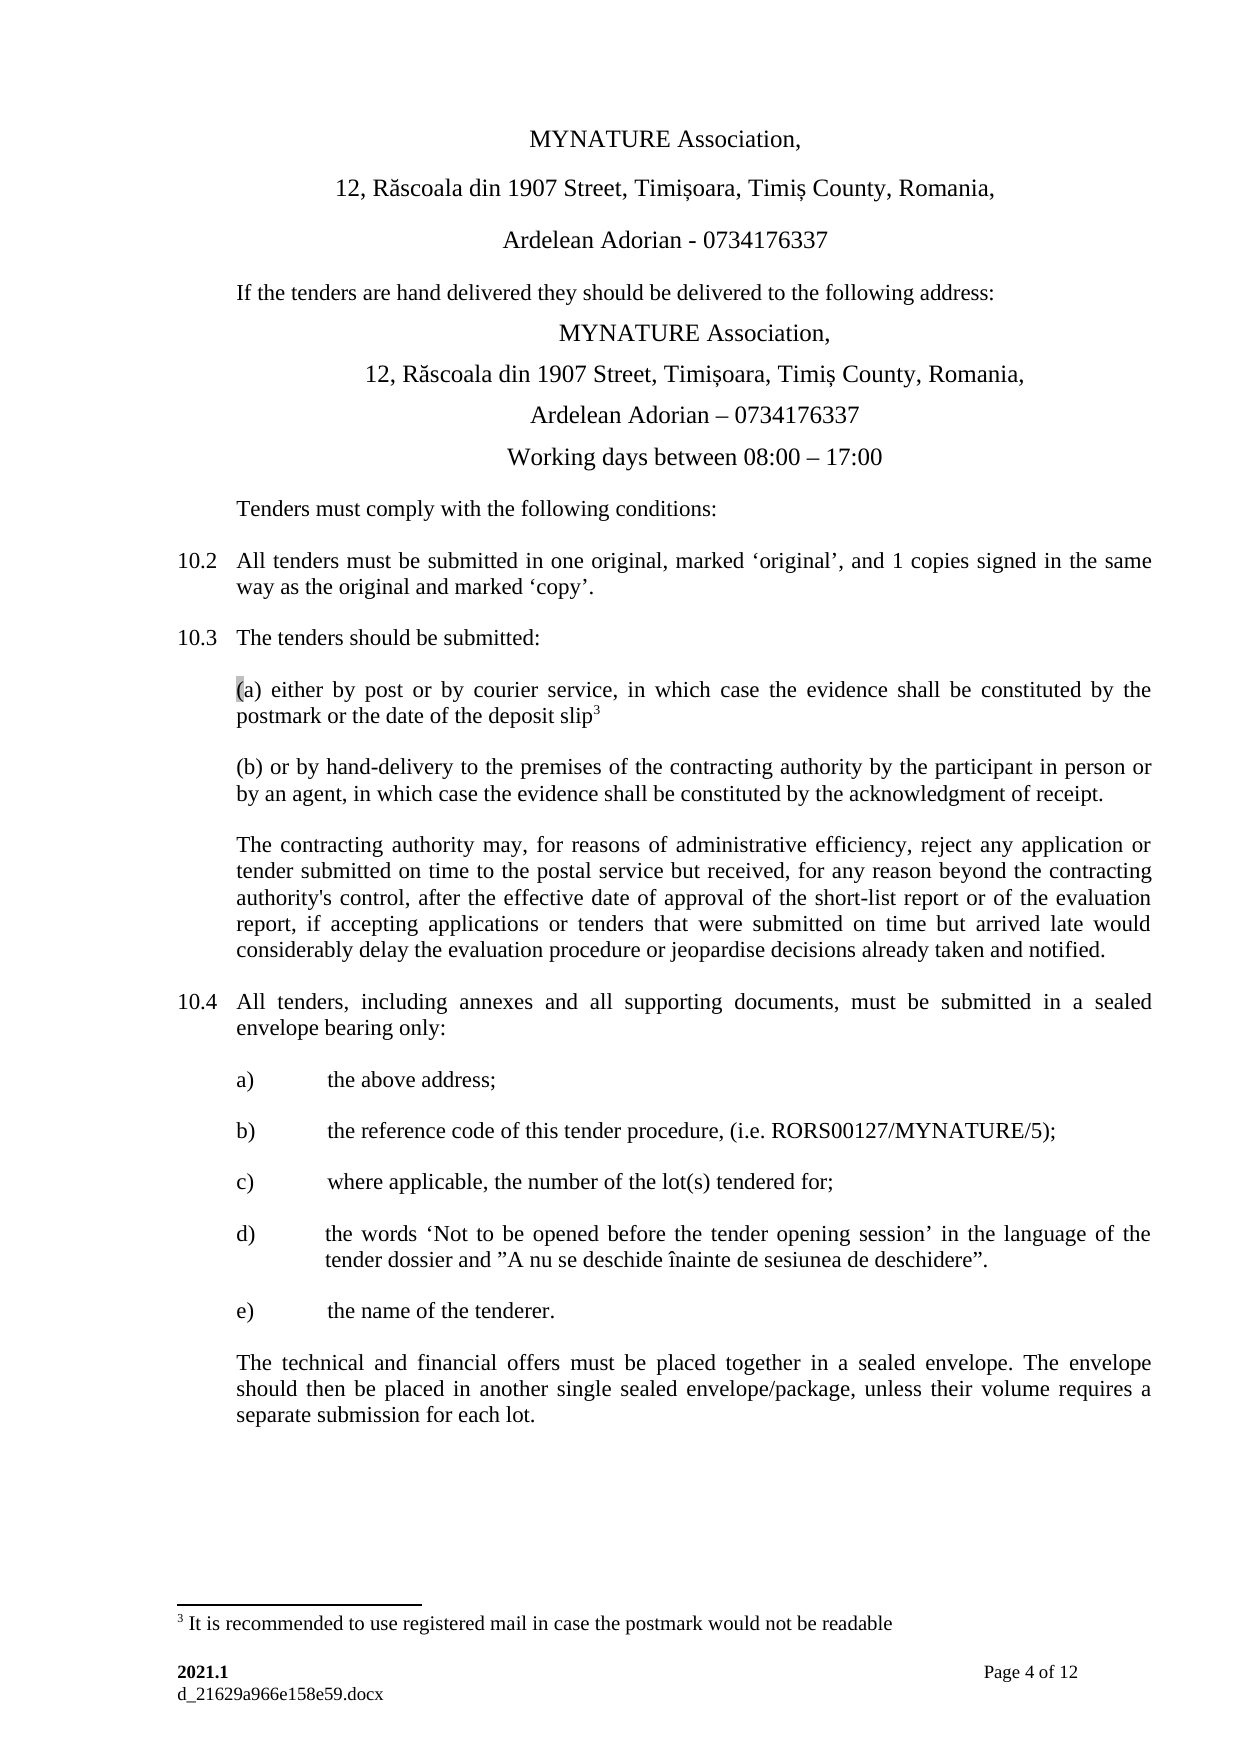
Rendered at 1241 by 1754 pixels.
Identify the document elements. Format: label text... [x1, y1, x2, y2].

subtitle (a) either by post or by courier service, in which case the evidence shall be constituted by the postmark or the date of the deposit slip [177, 676, 1153, 728]
text 12, Răscoala din 1907 Street, Timișoara, Timiș County, Romania, [214, 173, 1116, 202]
subtitle The technical and financial offers must be placed together in a sealed envelope. The envelope should then be placed in another single sealed envelope/package, unless their volume requires a separate submission for each lot. [236, 1349, 1153, 1428]
text MYNATURE Association, [214, 124, 1116, 153]
text MYNATURE Association, [236, 318, 1153, 347]
subtitle e) the name of the tenderer. [236, 1297, 1153, 1324]
text Ardelean Adorian - 0734176337 [214, 225, 1116, 254]
subtitle d) the words ‘Not to be opened before the tender opening session’ in the language of the tender dossier and ”A nu se deschide înainte de sesiunea de deschidere”. [236, 1220, 1153, 1272]
subtitle c) where applicable, the number of the lot(s) tendered for; [236, 1168, 1153, 1195]
subtitle 10.2 All tenders must be submitted in one original, marked ‘original’, and 1 copies signed in the same way as the original and marked ‘copy’. [177, 547, 1153, 599]
subtitle 10.3 The tenders should be submitted: [177, 624, 1153, 651]
subtitle b) the reference code of this tender procedure, (i.e. RORS00127/MYNATURE/5); [236, 1117, 1153, 1143]
text Ardelean Adorian – 0734176337 [236, 400, 1153, 429]
subtitle a) the above address; [236, 1066, 1153, 1092]
text 12, Răscoala din 1907 Street, Timișoara, Timiș County, Romania, [236, 359, 1153, 388]
subtitle 10.4 All tenders, including annexes and all supporting documents, must be submitted in a sealed envelope bearing only: [177, 988, 1153, 1041]
text If the tenders are hand delivered they should be delivered to the following address: [236, 279, 1153, 305]
subtitle The contracting authority may, for reasons of administrative efficiency, reject any application or tender submitted on time to the postal service but received, for any reason beyond the contracting authority's control, after the effective date of approval of the short-list report or of the evaluation report, if accepting applications or tenders that were submitted on time but arrived late would considerably delay the evaluation procedure or jeopardise decisions already taken and notified. [236, 831, 1153, 963]
subtitle (b) or by hand-delivery to the premises of the contracting authority by the participant in person or by an agent, in which case the evidence shall be constituted by the acknowledgment of receipt. [177, 753, 1153, 806]
text Tenders must comply with the following conditions: [236, 495, 1153, 522]
text Working days between 08:00 – 17:00 [236, 442, 1153, 470]
